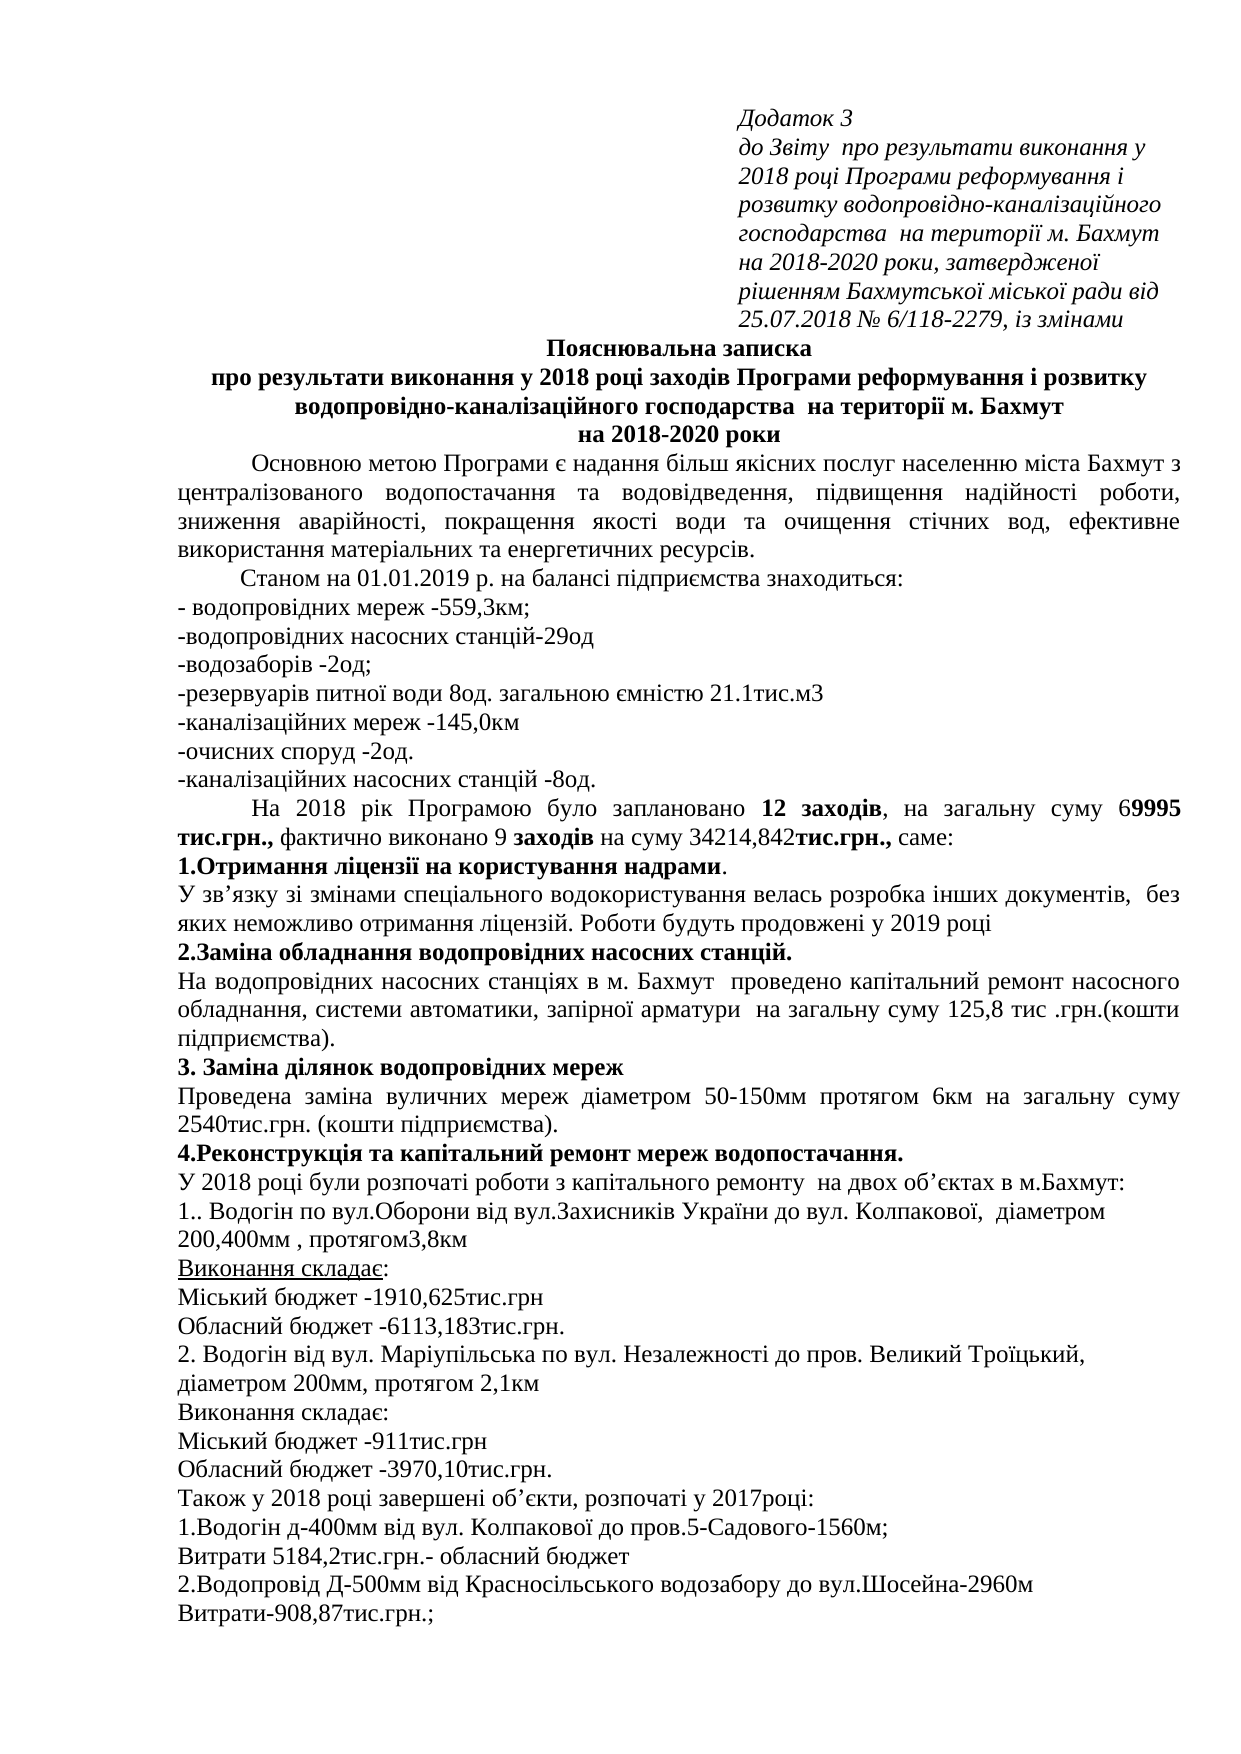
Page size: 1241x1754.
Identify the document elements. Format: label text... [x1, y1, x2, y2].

text 2.Водопровід Д-500мм від Красносільського водозабору до вул.Шосейна-2960м [177, 1569, 1184, 1598]
text Виконання складає: [177, 1397, 1181, 1426]
text На водопровідних насосних станціях в м. Бахмут проведено капітальний ремонт насосного обладнання, системи автоматики, запірної арматури на загальну суму 125,8 тис .грн.(кошти підприємства). [177, 966, 1181, 1052]
text 3. Заміна ділянок водопровідних мереж [177, 1052, 1181, 1081]
text Обласний бюджет -6113,183тис.грн. [177, 1311, 1181, 1339]
text Проведена заміна вуличних мереж діаметром 50-150мм протягом 6км на загальну суму 2540тис.грн. (кошти підприємства). [177, 1081, 1181, 1138]
text Виконання складає: [177, 1253, 1181, 1282]
text Міський бюджет -911тис.грн [177, 1426, 1181, 1454]
text 1.Отримання ліцензії на користування надрами. [177, 851, 1181, 879]
text -очисних споруд -2од. [177, 736, 1181, 764]
text 1.Водогін д-400мм від вул. Колпакової до пров.5-Садового-1560м; [177, 1512, 1184, 1541]
text 1.. Водогін по вул.Оборони від вул.Захисників України до вул. Колпакової, діаметром 200,400мм , протягом3,8км [177, 1196, 1181, 1253]
text на 2018-2020 роки [177, 419, 1181, 448]
text - водопровідних мереж -559,3км; [177, 592, 1181, 621]
text 2.Заміна обладнання водопровідних насосних станцій. [177, 937, 1181, 966]
text 2. Водогін від вул. Маріупільська по вул. Незалежності до пров. Великий Троїцький, діаметром 200мм, протягом 2,1км [177, 1339, 1181, 1397]
text Пояснювальна записка [177, 333, 1181, 362]
text Витрати-908,87тис.грн.; [177, 1598, 1184, 1627]
text У 2018 році були розпочаті роботи з капітального ремонту на двох об’єктах в м.Бахмут: [177, 1167, 1181, 1196]
text Основною метою Програми є надання більш якісних послуг населенню міста Бахмут з централізованого водопостачання та водовідведення, підвищення надійності роботи, зниження аварійності, покращення якості води та очищення стічних вод, ефективне використання матеріальних та енергетичних ресурсів. [177, 448, 1181, 563]
text Витрати 5184,2тис.грн.- обласний бюджет [177, 1541, 1184, 1569]
text Обласний бюджет -3970,10тис.грн. [177, 1454, 1181, 1483]
text Станом на 01.01.2019 р. на балансі підприємства знаходиться: [177, 563, 1181, 592]
text -каналізаційних насосних станцій -8од. [177, 764, 1181, 793]
text -водопровідних насосних станцій-29од [177, 621, 1181, 649]
text до Звіту про результати виконання у 2018 році Програми реформування і розвитку водопровідно-каналізаційного господарства на території м. Бахмут на 2018-2020 роки, затвердженої рішенням Бахмутської міської ради від 25.07.2018 № 6/118-2279, із змінами [738, 132, 1181, 333]
text Міський бюджет -1910,625тис.грн [177, 1282, 1181, 1311]
text На 2018 рік Програмою було заплановано 12 заходів, на загальну суму 69995 тис.грн., фактично виконано 9 заходів на суму 34214,842тис.грн., саме: [177, 793, 1181, 851]
text -резервуарів питної води 8од. загальною ємністю 21.1тис.м3 [177, 678, 1181, 707]
text про результати виконання у 2018 році заходів Програми реформування і розвитку водопровідно-каналізаційного господарства на території м. Бахмут [177, 362, 1181, 419]
text 4.Реконструкція та капітальний ремонт мереж водопостачання. [177, 1138, 1181, 1167]
text У зв’язку зі змінами спеціального водокористування велась розробка інших документів, без яких неможливо отримання ліцензій. Роботи будуть продовжені у 2019 році [177, 879, 1181, 937]
text -каналізаційних мереж -145,0км [177, 707, 1181, 736]
text Додаток 3 [738, 103, 1181, 132]
text Також у 2018 році завершені об’єкти, розпочаті у 2017році: [177, 1483, 1181, 1512]
text -водозаборів -2од; [177, 649, 1181, 678]
